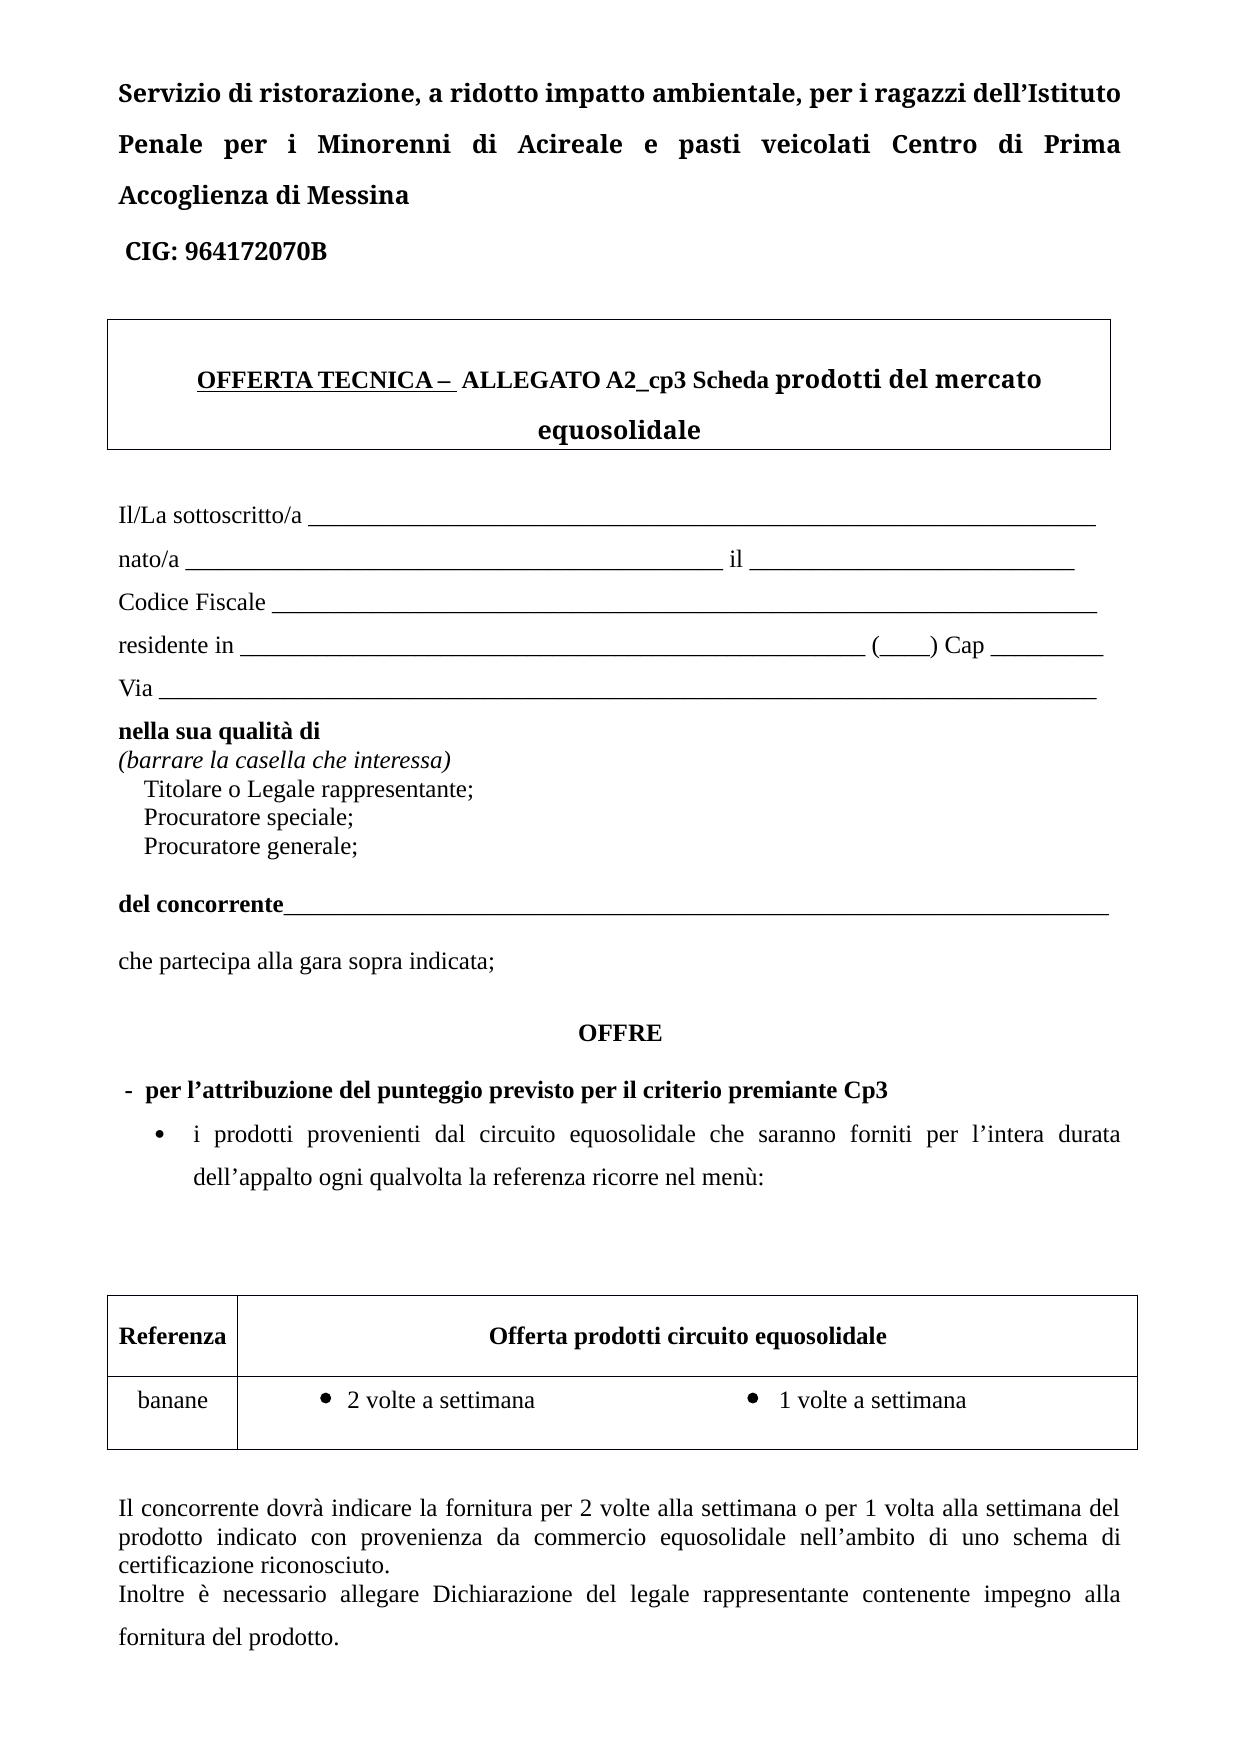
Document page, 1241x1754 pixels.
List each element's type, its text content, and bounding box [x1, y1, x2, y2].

text Via ___________________________________________________________________________ [118, 673, 1122, 702]
text del concorrente__________________________________________________________________ [118, 889, 1122, 917]
table_cell  2 volte a settimana  1 volte a settimana [238, 1377, 1137, 1449]
text - per l’attribuzione del punteggio previsto per il criterio premiante Cp3 [118, 1076, 1122, 1104]
table_cell banane [108, 1377, 237, 1449]
text CIG: 964172070B [118, 234, 1122, 268]
text  Procuratore generale; [118, 831, 1122, 860]
table_header Referenza [108, 1296, 237, 1376]
list i prodotti provenienti dal circuito equosolidale che saranno forniti per l’intera durata dell’appalto ogni qualvolta la referenza ricorre nel menù: [156, 1119, 1122, 1191]
text Il concorrente dovrà indicare la fornitura per 2 volte alla settimana o per 1 volta alla settimana del prodotto indicato con provenienza da commercio equosolidale nell’ambito di uno schema di certificazione riconosciuto. [118, 1493, 1122, 1579]
text che partecipa alla gara sopra indicata; [118, 946, 1122, 975]
text Servizio di ristorazione, a ridotto impatto ambientale, per i ragazzi dell’Istituto Penale per i Minorenni di Acireale e pasti veicolati Centro di Prima Accoglienza di Messina [118, 76, 1122, 212]
text nato/a ___________________________________________ il __________________________ [118, 544, 1122, 572]
table_header Offerta prodotti circuito equosolidale [238, 1296, 1137, 1376]
text  Titolare o Legale rappresentante; [118, 774, 1122, 802]
text residente in __________________________________________________ (____) Cap _________ [118, 630, 1122, 659]
text Il/La sottoscritto/a _______________________________________________________________ [118, 501, 1122, 529]
text Inoltre è necessario allegare Dichiarazione del legale rappresentante contenente impegno alla fornitura del prodotto. [118, 1579, 1122, 1651]
text OFFRE [118, 1018, 1122, 1047]
text (barrare la casella che interessa) [118, 745, 1122, 774]
text nella sua qualità di [118, 716, 1122, 745]
text  Procuratore speciale; [118, 802, 1122, 831]
text Codice Fiscale __________________________________________________________________ [118, 587, 1122, 616]
table_header OFFERTA TECNICA – ALLEGATO A2_cp3 Scheda prodotti del mercato equosolidale [108, 320, 1110, 449]
